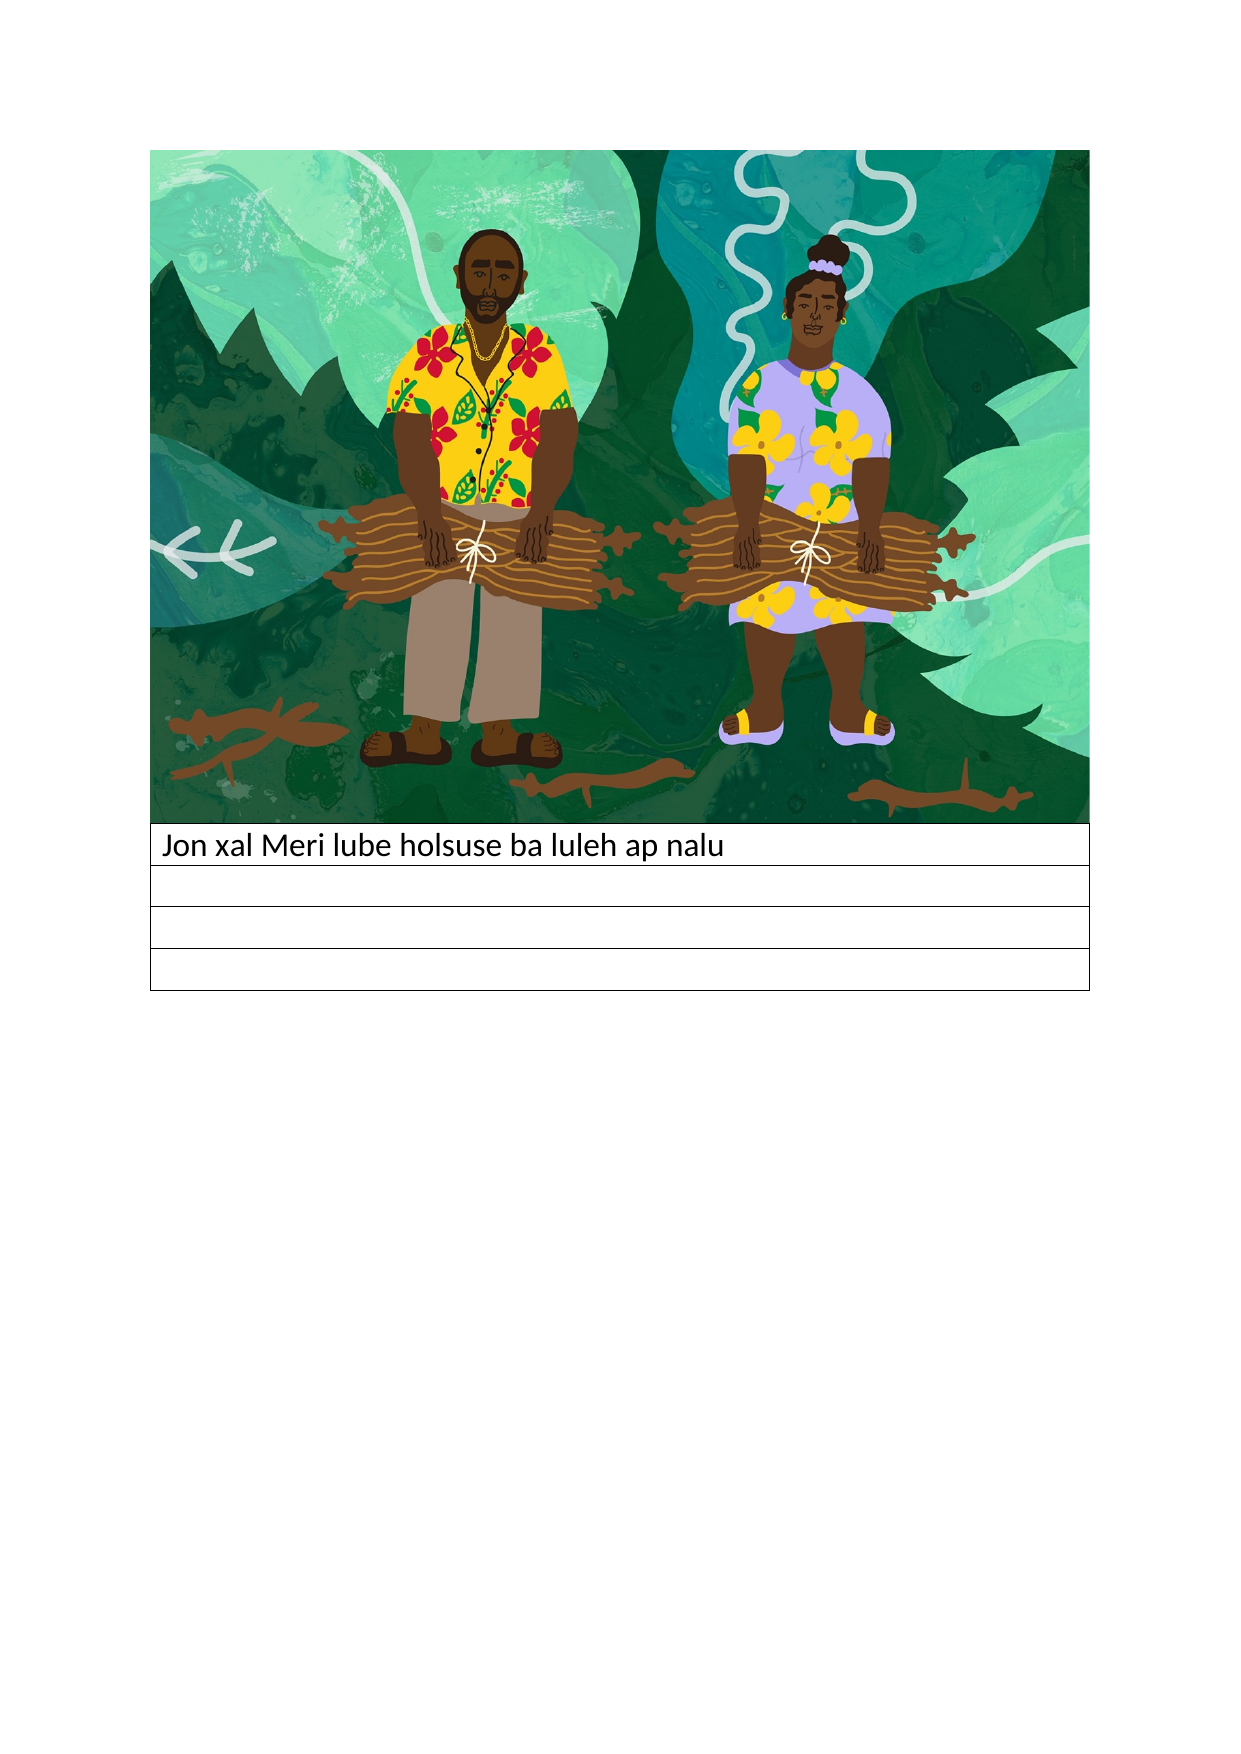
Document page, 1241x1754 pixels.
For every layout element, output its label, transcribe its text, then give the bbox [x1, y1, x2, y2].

table_cell [151, 907, 1089, 948]
table_header Jon xal Meri lube holsuse ba luleh ap nalu [151, 824, 1089, 864]
table_cell [151, 949, 1089, 990]
picture [150, 150, 1090, 823]
table_cell [151, 866, 1089, 906]
